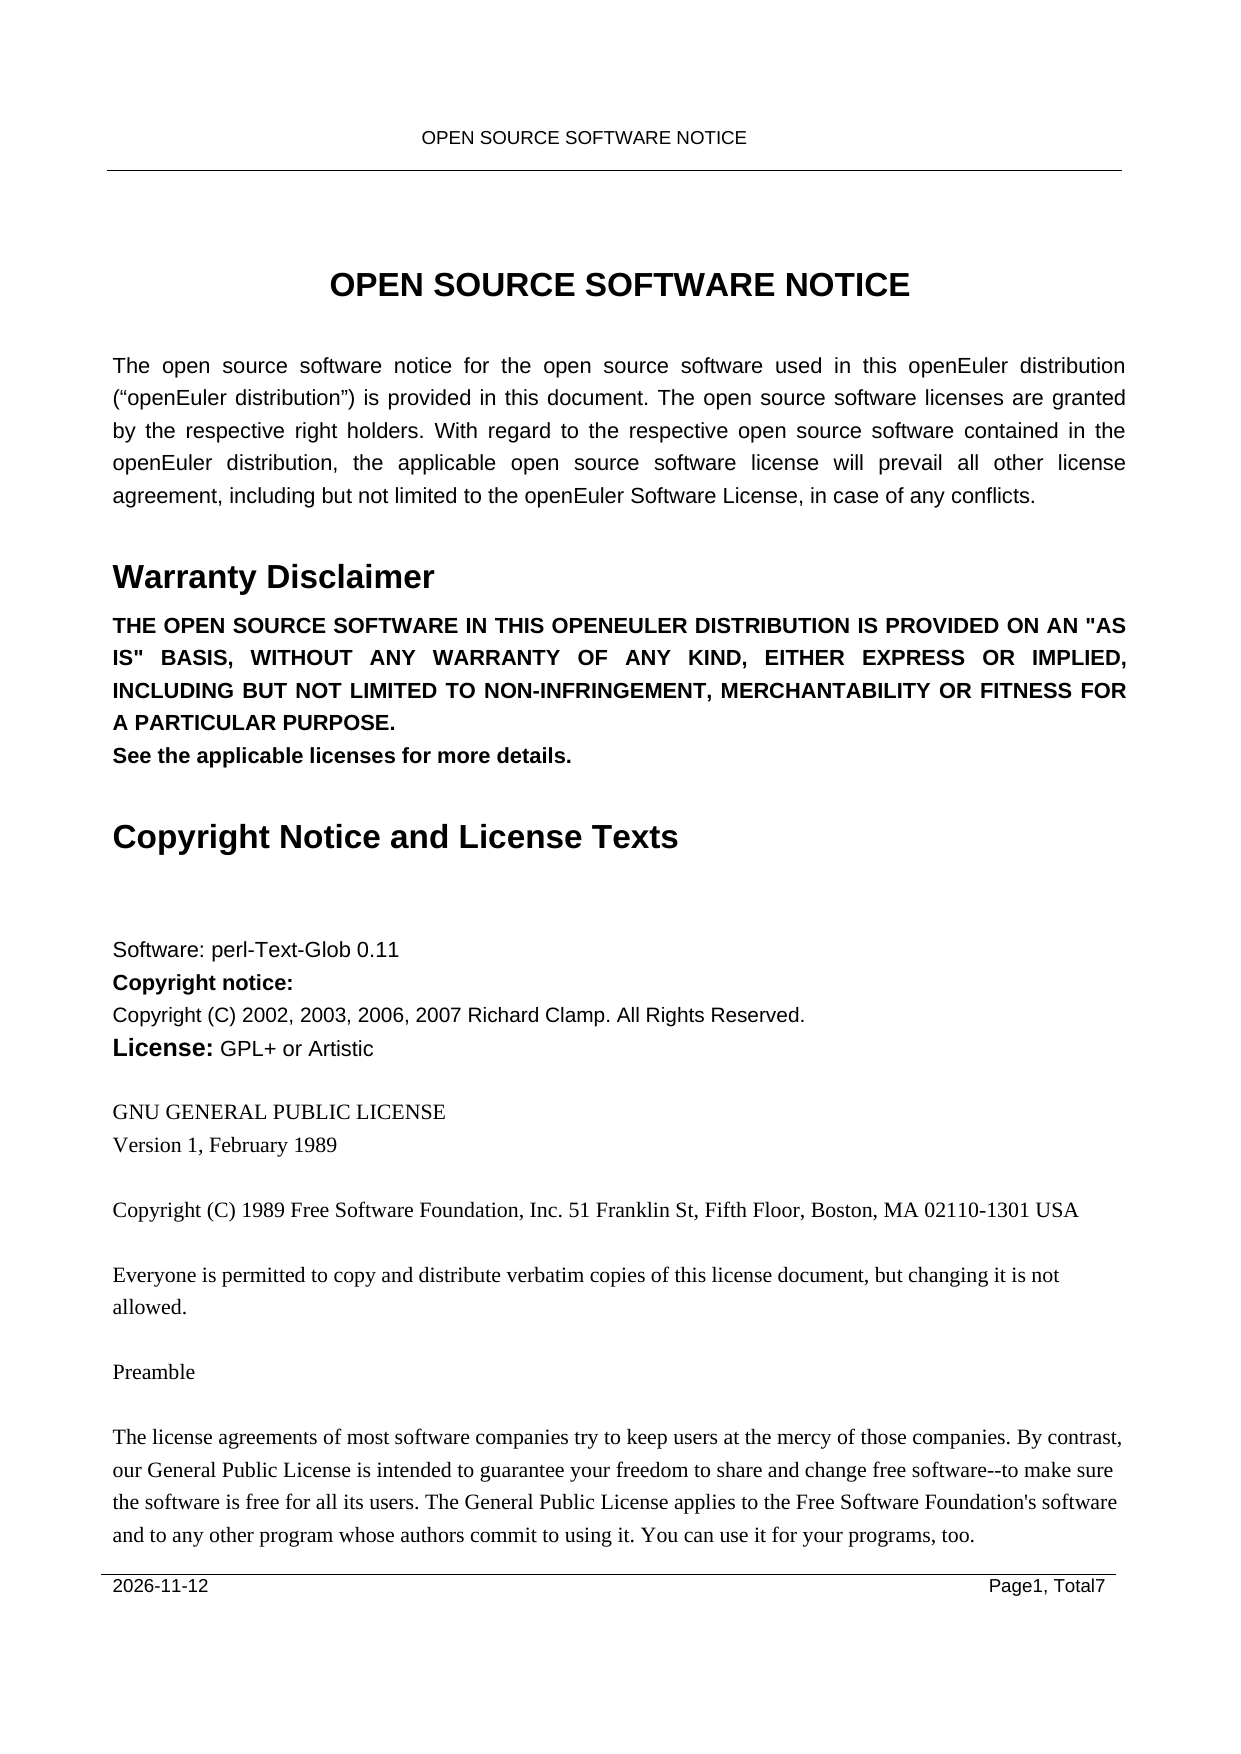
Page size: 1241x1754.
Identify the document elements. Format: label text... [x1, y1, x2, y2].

text OPEN SOURCE SOFTWARE NOTICE [112, 251, 1128, 316]
text THE OPEN SOURCE SOFTWARE IN THIS OPENEULER DISTRIBUTION IS PROVIDED ON AN "AS IS" BASIS, WITHOUT ANY WARRANTY OF ANY KIND, EITHER EXPRESS OR IMPLIED, INCLUDING BUT NOT LIMITED TO NON-INFRINGEMENT, MERCHANTABILITY OR FITNESS FOR A PARTICULAR PURPOSE. See the applicable licenses for more details. [112, 609, 1128, 771]
text Software: perl-Text-Glob 0.11 [112, 933, 1128, 966]
text Copyright (C) 2002, 2003, 2006, 2007 Richard Clamp. All Rights Reserved. [112, 998, 1128, 1031]
text Copyright Notice and License Texts [112, 804, 1128, 869]
text The open source software notice for the open source software used in this openEuler distribution (“openEuler distribution”) is provided in this document. The open source software licenses are granted by the respective right holders. With regard to the respective open source software contained in the openEuler distribution, the applicable open source software license will prevail all other license agreement, including but not limited to the openEuler Software License, in case of any conflicts. [112, 349, 1128, 511]
text Warranty Disclaimer [112, 544, 1128, 609]
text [112, 1031, 1128, 1551]
text Copyright notice: [112, 966, 1128, 998]
